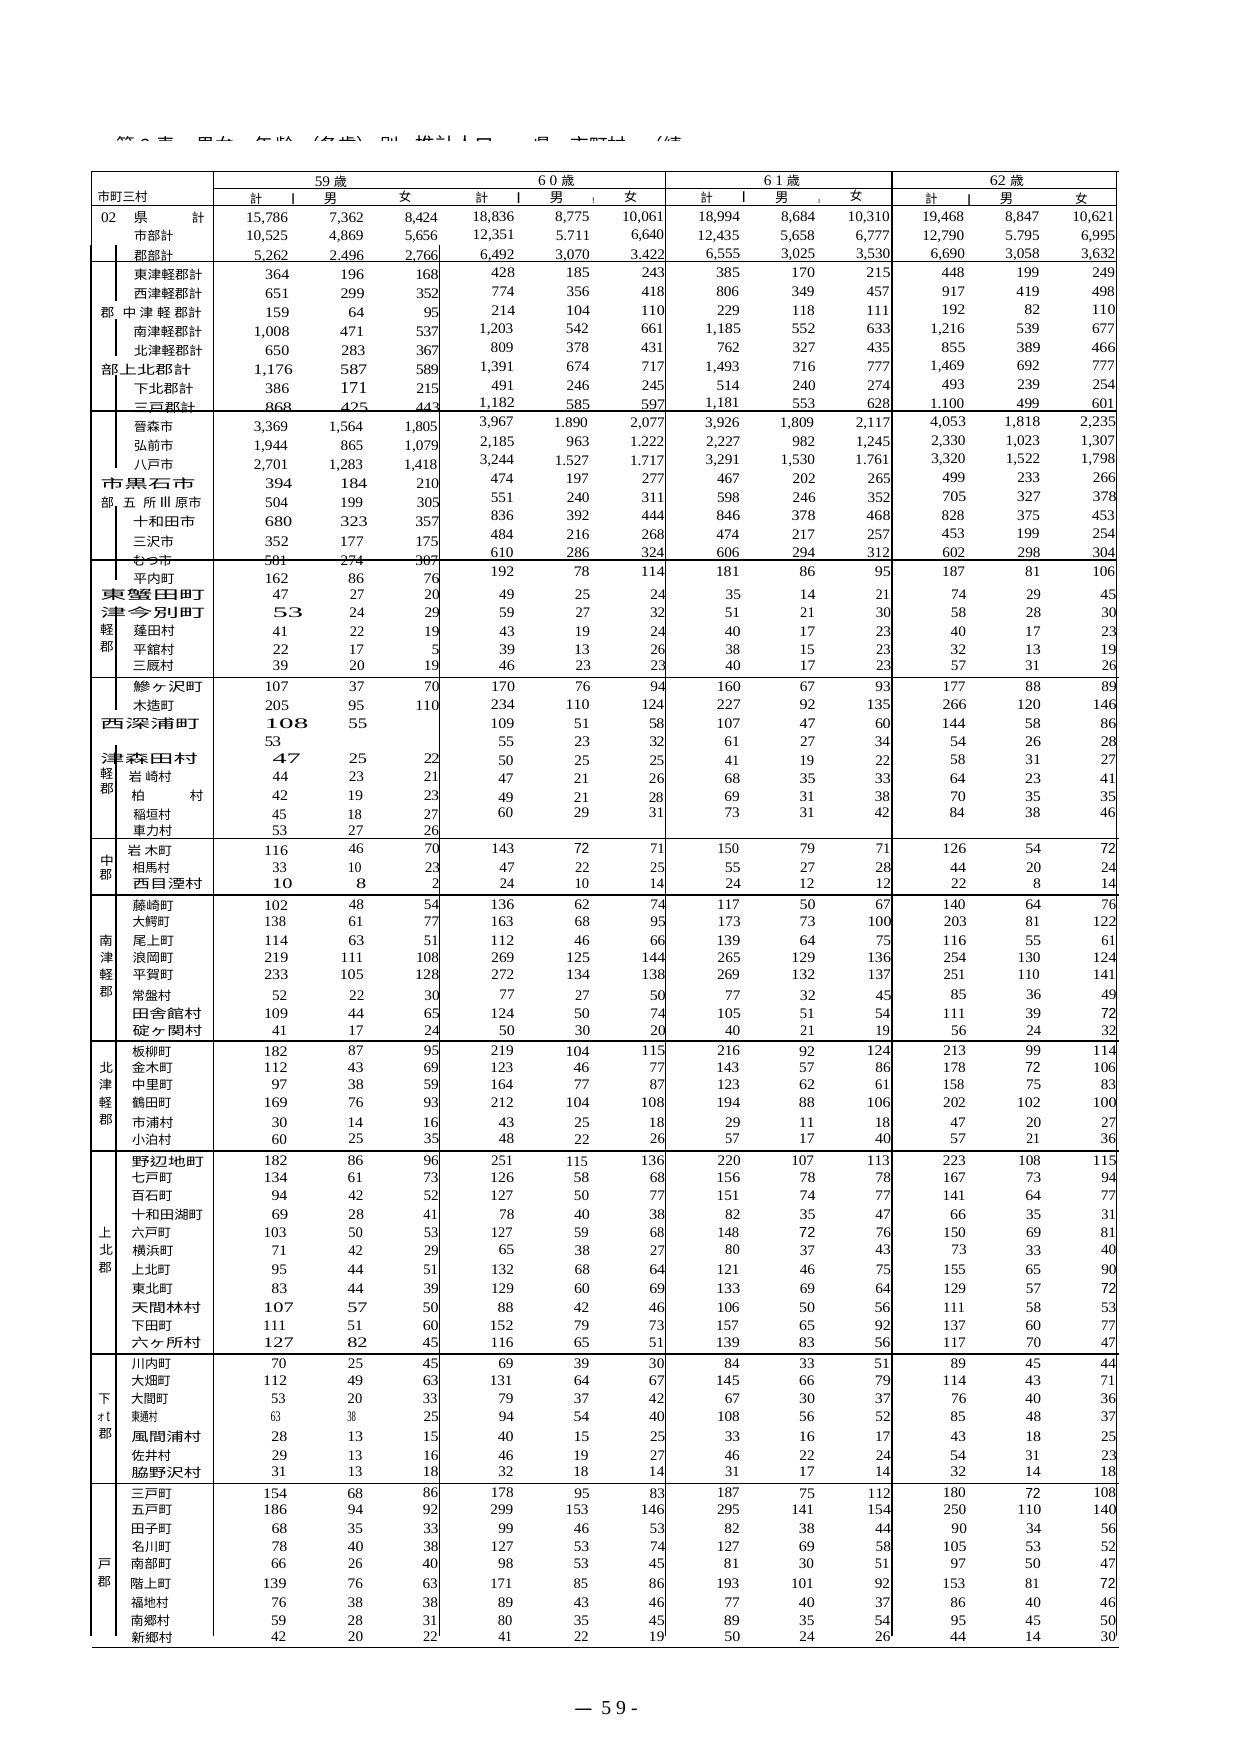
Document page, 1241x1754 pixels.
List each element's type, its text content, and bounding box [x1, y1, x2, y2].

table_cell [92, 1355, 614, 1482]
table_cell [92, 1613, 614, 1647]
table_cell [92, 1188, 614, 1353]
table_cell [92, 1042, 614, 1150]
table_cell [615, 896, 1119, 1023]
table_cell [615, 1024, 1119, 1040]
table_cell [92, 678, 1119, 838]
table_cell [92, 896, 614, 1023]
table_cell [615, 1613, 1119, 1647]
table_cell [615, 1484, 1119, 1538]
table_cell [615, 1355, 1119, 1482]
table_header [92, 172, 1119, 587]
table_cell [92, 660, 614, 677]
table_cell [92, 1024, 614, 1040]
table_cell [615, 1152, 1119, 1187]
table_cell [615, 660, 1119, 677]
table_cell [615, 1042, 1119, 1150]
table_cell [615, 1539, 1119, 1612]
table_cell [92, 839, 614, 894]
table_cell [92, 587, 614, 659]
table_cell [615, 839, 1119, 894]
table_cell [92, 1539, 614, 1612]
text — 5 9 - [396, 1695, 816, 1719]
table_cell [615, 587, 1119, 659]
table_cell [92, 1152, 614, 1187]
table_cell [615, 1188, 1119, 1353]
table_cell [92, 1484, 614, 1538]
